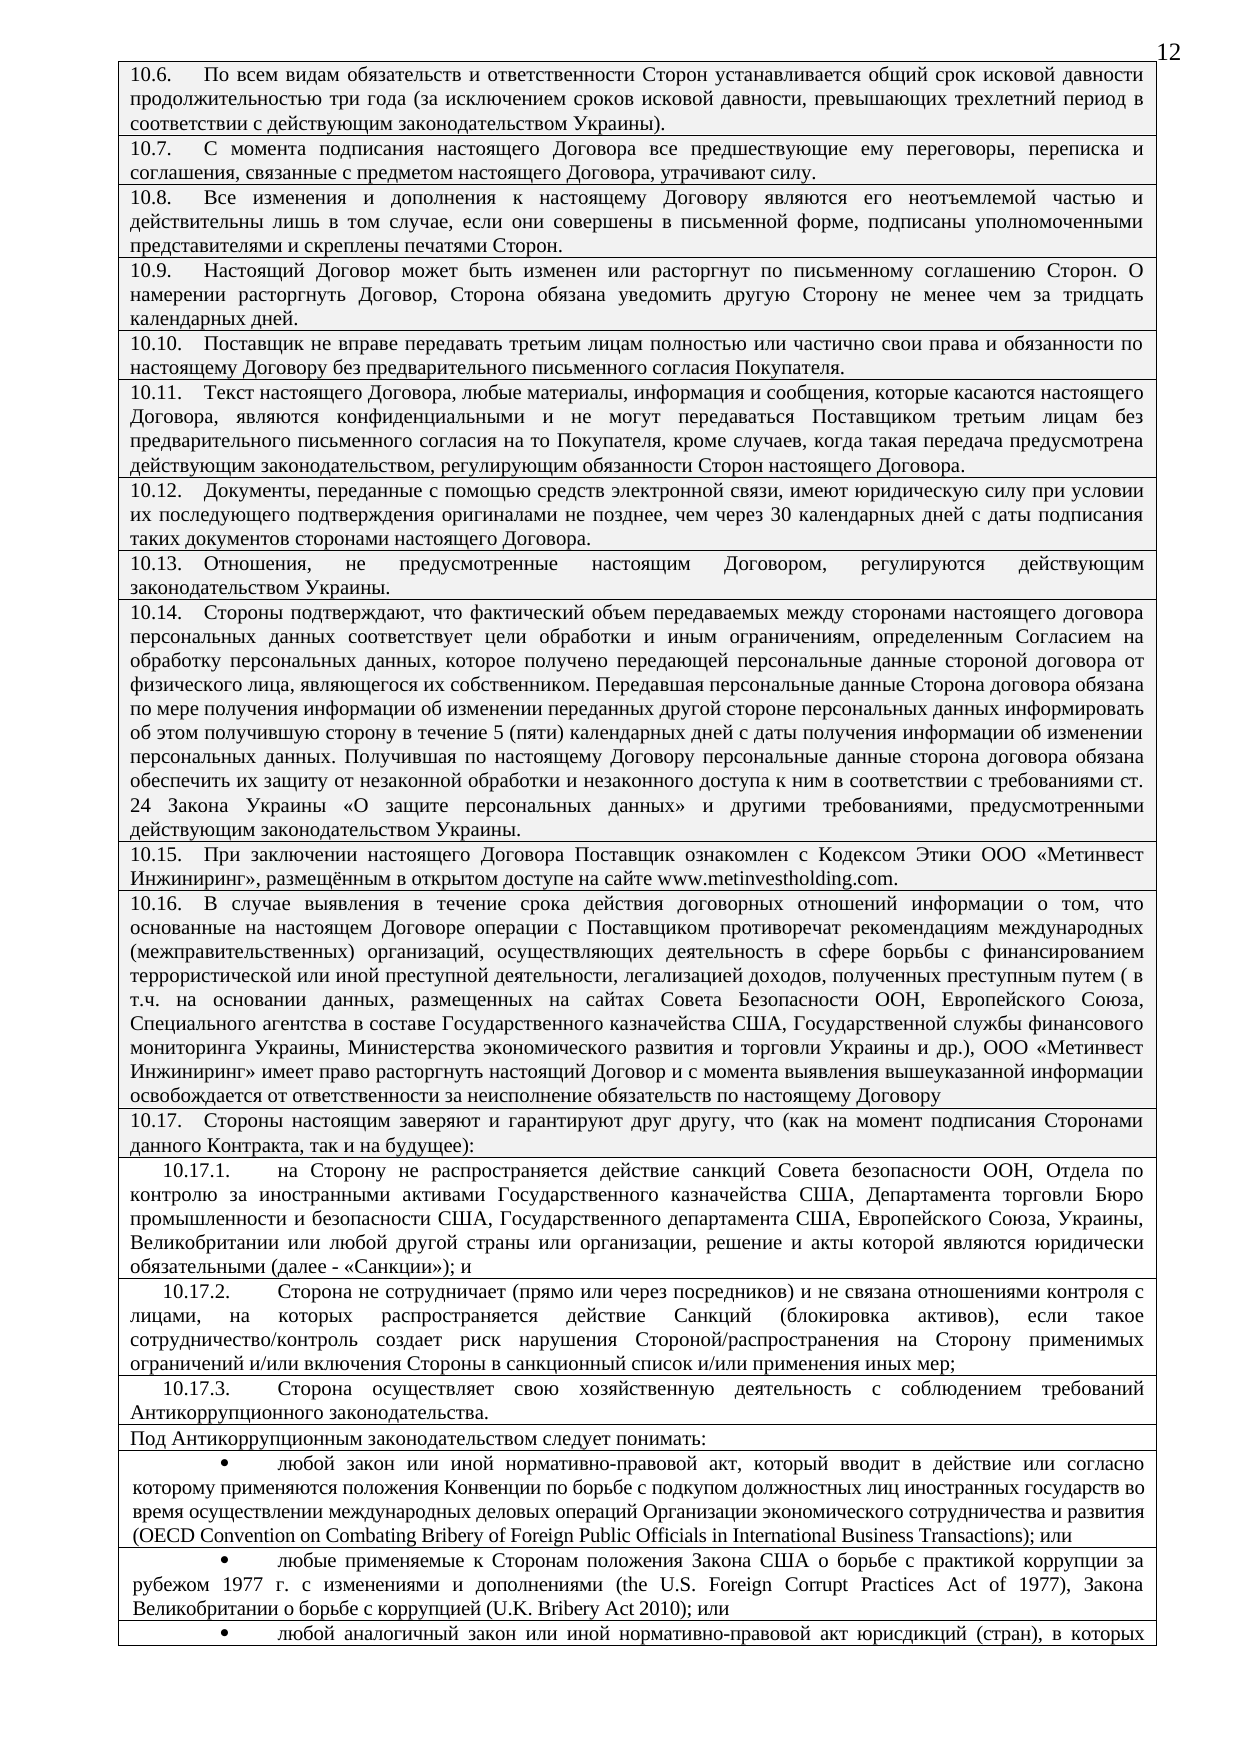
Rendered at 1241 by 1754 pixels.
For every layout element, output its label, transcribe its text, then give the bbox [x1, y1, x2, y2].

table_cell Под Антикоррупционным законодательством следует понимать: [119, 1425, 1156, 1449]
table_cell Настоящий Договор может быть изменен или расторгнут по письменному соглашению Сторон. О намерении расторгнуть Договор, Сторона обязана уведомить другую Сторону не менее чем за тридцать календарных дней. [119, 258, 1156, 330]
table_cell Стороны настоящим заверяют и гарантируют друг другу, что (как на момент подписания Сторонами данного Контракта, так и на будущее): [119, 1109, 1156, 1157]
table_cell Стороны подтверждают, что фактический объем передаваемых между сторонами настоящего договора персональных данных соответствует цели обработки и иным ограничениям, определенным Согласием на обработку персональных данных, которое получено передающей персональные данные стороной договора от физического лица, являющегося их собственником. Передавшая персональные данные Сторона договора обязана по мере получения информации об изменении переданных другой стороне персональных данных информировать об этом получившую сторону в течение 5 (пяти) календарных дней с даты получения информации об изменении персональных данных. Получившая по настоящему Договору персональные данные сторона договора обязана обеспечить их защиту от незаконной обработки и незаконного доступа к ним в соответствии с требованиями ст. 24 Закона Украины «О защите персональных данных» и другими требованиями, предусмотренными действующим законодательством Украины. [119, 600, 1156, 841]
table_cell Все изменения и дополнения к настоящему Договору являются его неотъемлемой частью и действительны лишь в том случае, если они совершены в письменной форме, подписаны уполномоченными представителями и скреплены печатями Сторон. [119, 185, 1156, 257]
table_cell Документы, переданные с помощью средств электронной связи, имеют юридическую силу при условии их последующего подтверждения оригиналами не позднее, чем через 30 календарных дней с даты подписания таких документов сторонами настоящего Договора. [119, 478, 1156, 550]
table_cell Поставщик не вправе передавать третьим лицам полностью или частично свои права и обязанности по настоящему Договору без предварительного письменного согласия Покупателя. [119, 331, 1156, 379]
table_cell С момента подписания настоящего Договора все предшествующие ему переговоры, переписка и соглашения, связанные с предметом настоящего Договора, утрачивают силу. [119, 136, 1156, 184]
table_cell Сторона не сотрудничает (прямо или через посредников) и не связана отношениями контроля с лицами, на которых распространяется действие Санкций (блокировка активов), если такое сотрудничество/контроль создает риск нарушения Стороной/распространения на Сторону применимых ограничений и/или включения Стороны в санкционный список и/или применения иных мер; [119, 1279, 1156, 1375]
table_cell Отношения, не предусмотренные настоящим Договором, регулируются действующим законодательством Украины. [119, 551, 1156, 599]
table_cell В случае выявления в течение срока действия договорных отношений информации о том, что основанные на настоящем Договоре операции с Поставщиком противоречат рекомендациям международных (межправительственных) организаций, осуществляющих деятельность в сфере борьбы с финансированием террористической или иной преступной деятельности, легализацией доходов, полученных преступным путем ( в т.ч. на основании данных, размещенных на сайтах Совета Безопасности ООН, Европейского Союза, Специального агентства в составе Государственного казначейства США, Государственной службы финансового мониторинга Украины, Министерства экономического развития и торговли Украины и др.), ООО «Метинвест Инжиниринг» имеет право расторгнуть настоящий Договор и с момента выявления вышеуказанной информации освобождается от ответственности за неисполнение обязательств по настоящему Договору [119, 891, 1156, 1107]
table_cell любые применяемые к Сторонам положения Закона США о борьбе с практикой коррупции за рубежом 1977 г. с изменениями и дополнениями (the U.S. Foreign Corrupt Practices Act of 1977), Закона Великобритании о борьбе с коррупцией (U.K. Bribery Act 2010); или [119, 1548, 1156, 1620]
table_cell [119, 1621, 1156, 1645]
table_cell По всем видам обязательств и ответственности Сторон устанавливается общий срок исковой давности продолжительностью три года (за исключением сроков исковой давности, превышающих трехлетний период в соответствии с действующим законодательством Украины). [119, 62, 1156, 134]
table_cell любой закон или иной нормативно-правовой акт, который вводит в действие или согласно которому применяются положения Конвенции по борьбе с подкупом должностных лиц иностранных государств во время осуществлении международных деловых операций Организации экономического сотрудничества и развития (OECD Convention on Combating Bribery of Foreign Public Officials in International Business Transactions); или [119, 1451, 1156, 1547]
table_cell При заключении настоящего Договора Поставщик ознакомлен с Кодексом Этики ООО «Метинвест Инжиниринг», размещённым в открытом доступе на сайте www.metinvestholding.com. [119, 842, 1156, 890]
table_cell Текст настоящего Договора, любые материалы, информация и сообщения, которые касаются настоящего Договора, являются конфиденциальными и не могут передаваться Поставщиком третьим лицам без предварительного письменного согласия на то Покупателя, кроме случаев, когда такая передача предусмотрена действующим законодательством, регулирующим обязанности Сторон настоящего Договора. [119, 380, 1156, 477]
table_cell Сторона осуществляет свою хозяйственную деятельность с соблюдением требований Антикоррупционного законодательства. [119, 1376, 1156, 1424]
table_cell на Сторону не распространяется действие санкций Совета безопасности ООН, Отдела по контролю за иностранными активами Государственного казначейства США, Департамента торговли Бюро промышленности и безопасности США, Государственного департамента США, Европейского Союза, Украины, Великобритании или любой другой страны или организации, решение и акты которой являются юридически обязательными (далее - «Санкции»); и [119, 1158, 1156, 1278]
